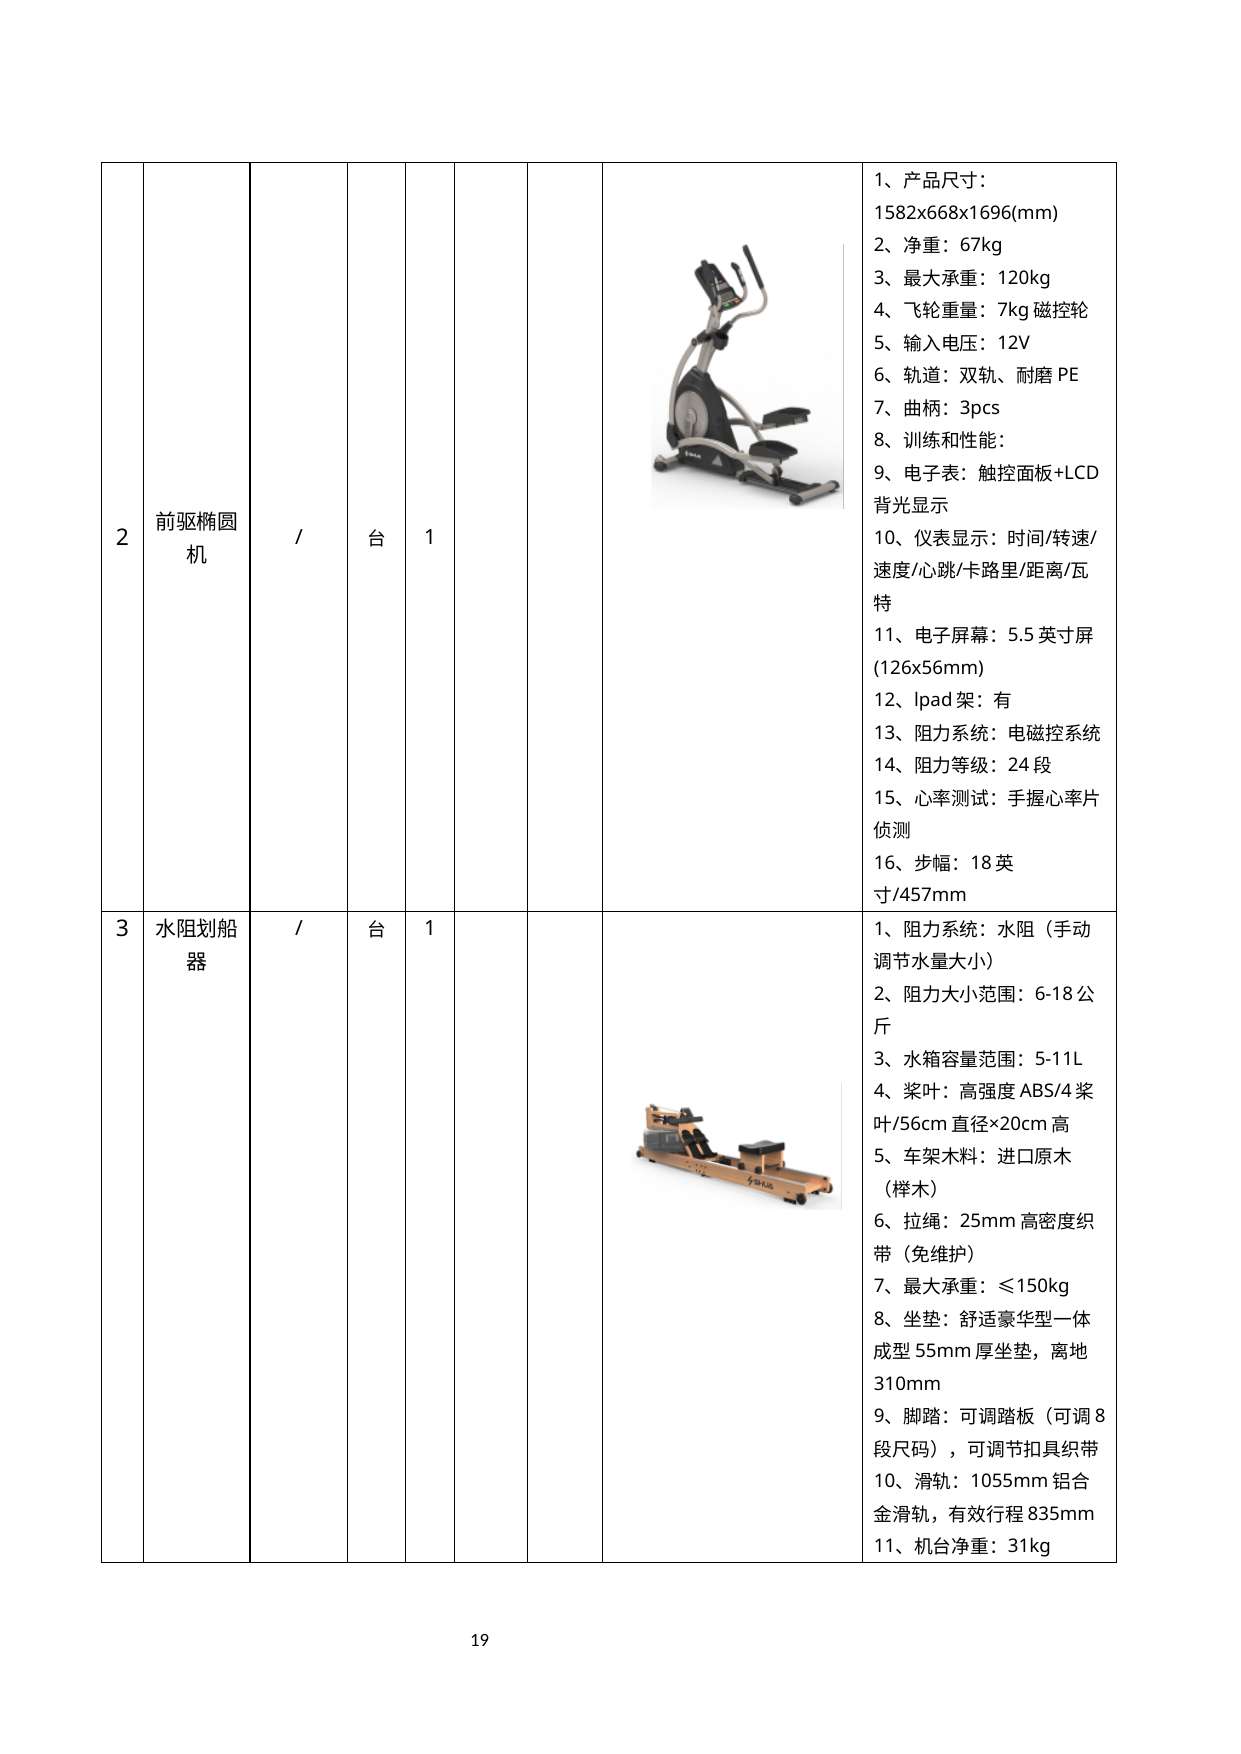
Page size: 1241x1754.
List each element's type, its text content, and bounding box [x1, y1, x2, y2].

table_cell 1、产品尺寸：1582x668x1696(mm) 2、净重：67kg 3、最大承重：120kg 4、飞轮重量：7kg磁控轮 5、输入电压：12V 6、轨道：双轨、耐磨PE 7、曲柄：3pcs 8、训练和性能： 9、电子表：触控面板+LCD背光显示 10、仪表显示：时间/转速/速度/心跳/卡路里/距离/瓦特 11、电子屏幕：5.5英寸屏(126x56mm) 12、lpad架：有 13、阻力系统：电磁控系统 14、阻力等级：24段 15、心率测试：手握心率片侦测 16、步幅：18英寸/457mm [863, 163, 1116, 911]
table_cell [603, 163, 862, 911]
table_cell [528, 912, 602, 1562]
table_cell [455, 912, 527, 1562]
table_cell 1 [406, 163, 454, 911]
table_cell 3 [102, 912, 143, 1562]
table_cell 台 [348, 912, 405, 1562]
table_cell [863, 912, 1116, 1562]
table_cell 前驱椭圆机 [144, 163, 249, 911]
picture [631, 1083, 843, 1210]
table_cell 1 [406, 912, 454, 1562]
table_cell / [251, 163, 347, 911]
table_cell 台 [348, 163, 405, 911]
table_cell [528, 163, 602, 911]
table_cell 水阻划船器 [144, 912, 249, 1562]
table_cell / [251, 912, 347, 1562]
table_cell [455, 163, 527, 911]
table_cell 2 [102, 163, 143, 911]
table_cell [603, 912, 862, 1562]
picture [651, 244, 845, 509]
